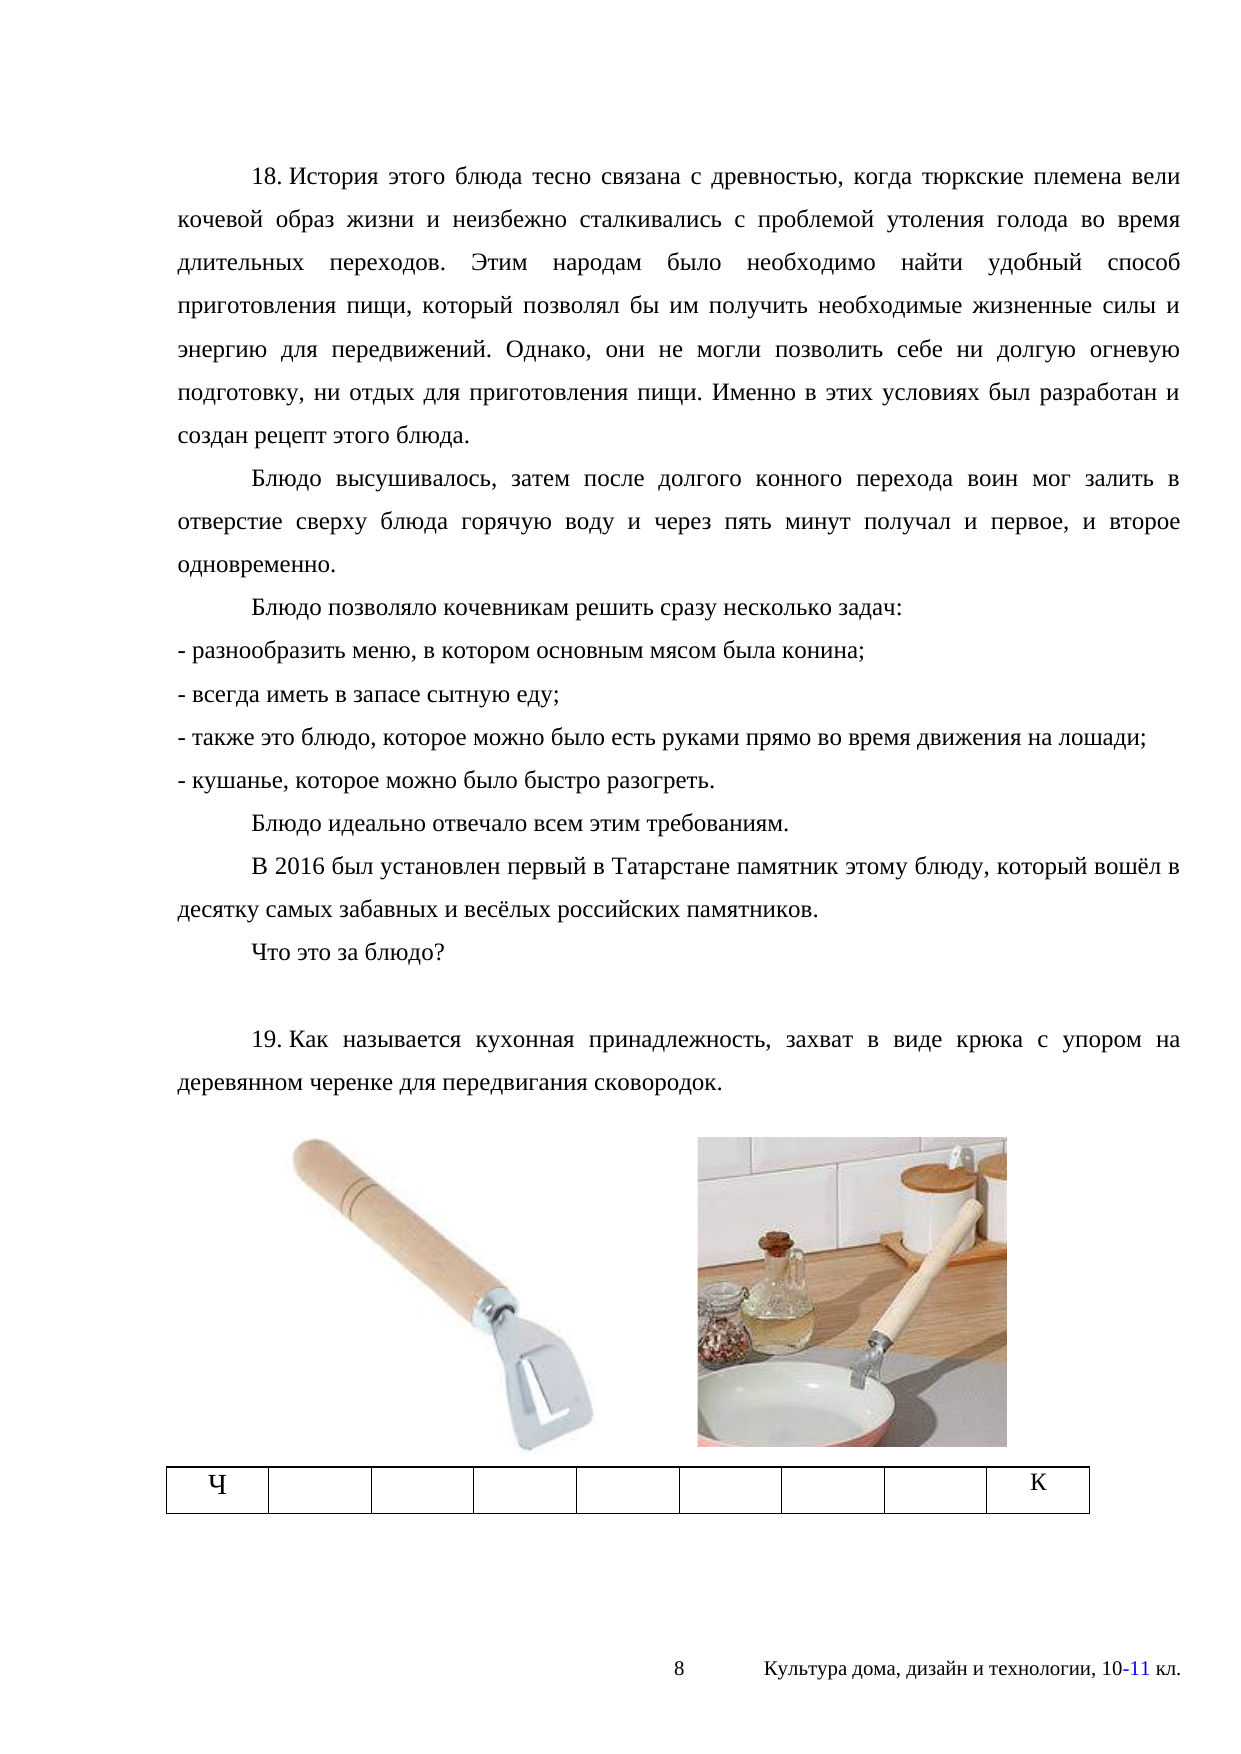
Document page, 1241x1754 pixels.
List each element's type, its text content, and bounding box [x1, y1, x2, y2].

table_header [372, 1468, 473, 1513]
text - разнообразить меню, в котором основным мясом была конина; [177, 636, 1181, 664]
table_header [269, 1468, 371, 1513]
text - также это блюдо, которое можно было есть руками прямо во время движения на лошади; [177, 722, 1181, 751]
picture [271, 1115, 622, 1466]
text Блюдо позволяло кочевникам решить сразу несколько задач: [177, 592, 1181, 621]
text - всегда иметь в запасе сытную еду; [177, 679, 1181, 707]
picture [697, 1137, 1007, 1447]
table_header [782, 1468, 884, 1513]
text В 2016 был установлен первый в Татарстане памятник этому блюду, который вошёл в десятку самых забавных и весёлых российских памятников. [177, 851, 1181, 923]
table_header [680, 1468, 781, 1513]
text Что это за блюдо? [177, 937, 1181, 966]
text Блюдо идеально отвечало всем этим требованиям. [177, 808, 1181, 837]
table_header К [987, 1468, 1089, 1513]
list История этого блюда тесно связана с древностью, когда тюркские племена вели кочевой образ жизни и неизбежно сталкивались с проблемой утоления голода во время длительных переходов. Этим народам было необходимо найти удобный способ приготовления пищи, который позволял бы им получить необходимые жизненные силы и энергию для передвижений. Однако, они не могли позволить себе ни долгую огневую подготовку, ни отдых для приготовления пищи. Именно в этих условиях был разработан и создан рецепт этого блюда. [177, 161, 1181, 449]
text Блюдо высушивалось, затем после долгого конного перехода воин мог залить в отверстие сверху блюда горячую воду и через пять минут получал и первое, и второе одновременно. [177, 463, 1181, 578]
table_header Ч [167, 1468, 268, 1513]
table_header [474, 1468, 576, 1513]
table_header [885, 1468, 986, 1513]
list Как называется кухонная принадлежность, захват в виде крюка с упором на деревянном черенке для передвигания сковородок. [177, 1024, 1181, 1096]
table_header [577, 1468, 679, 1513]
text - кушанье, которое можно было быстро разогреть. [177, 765, 1181, 794]
